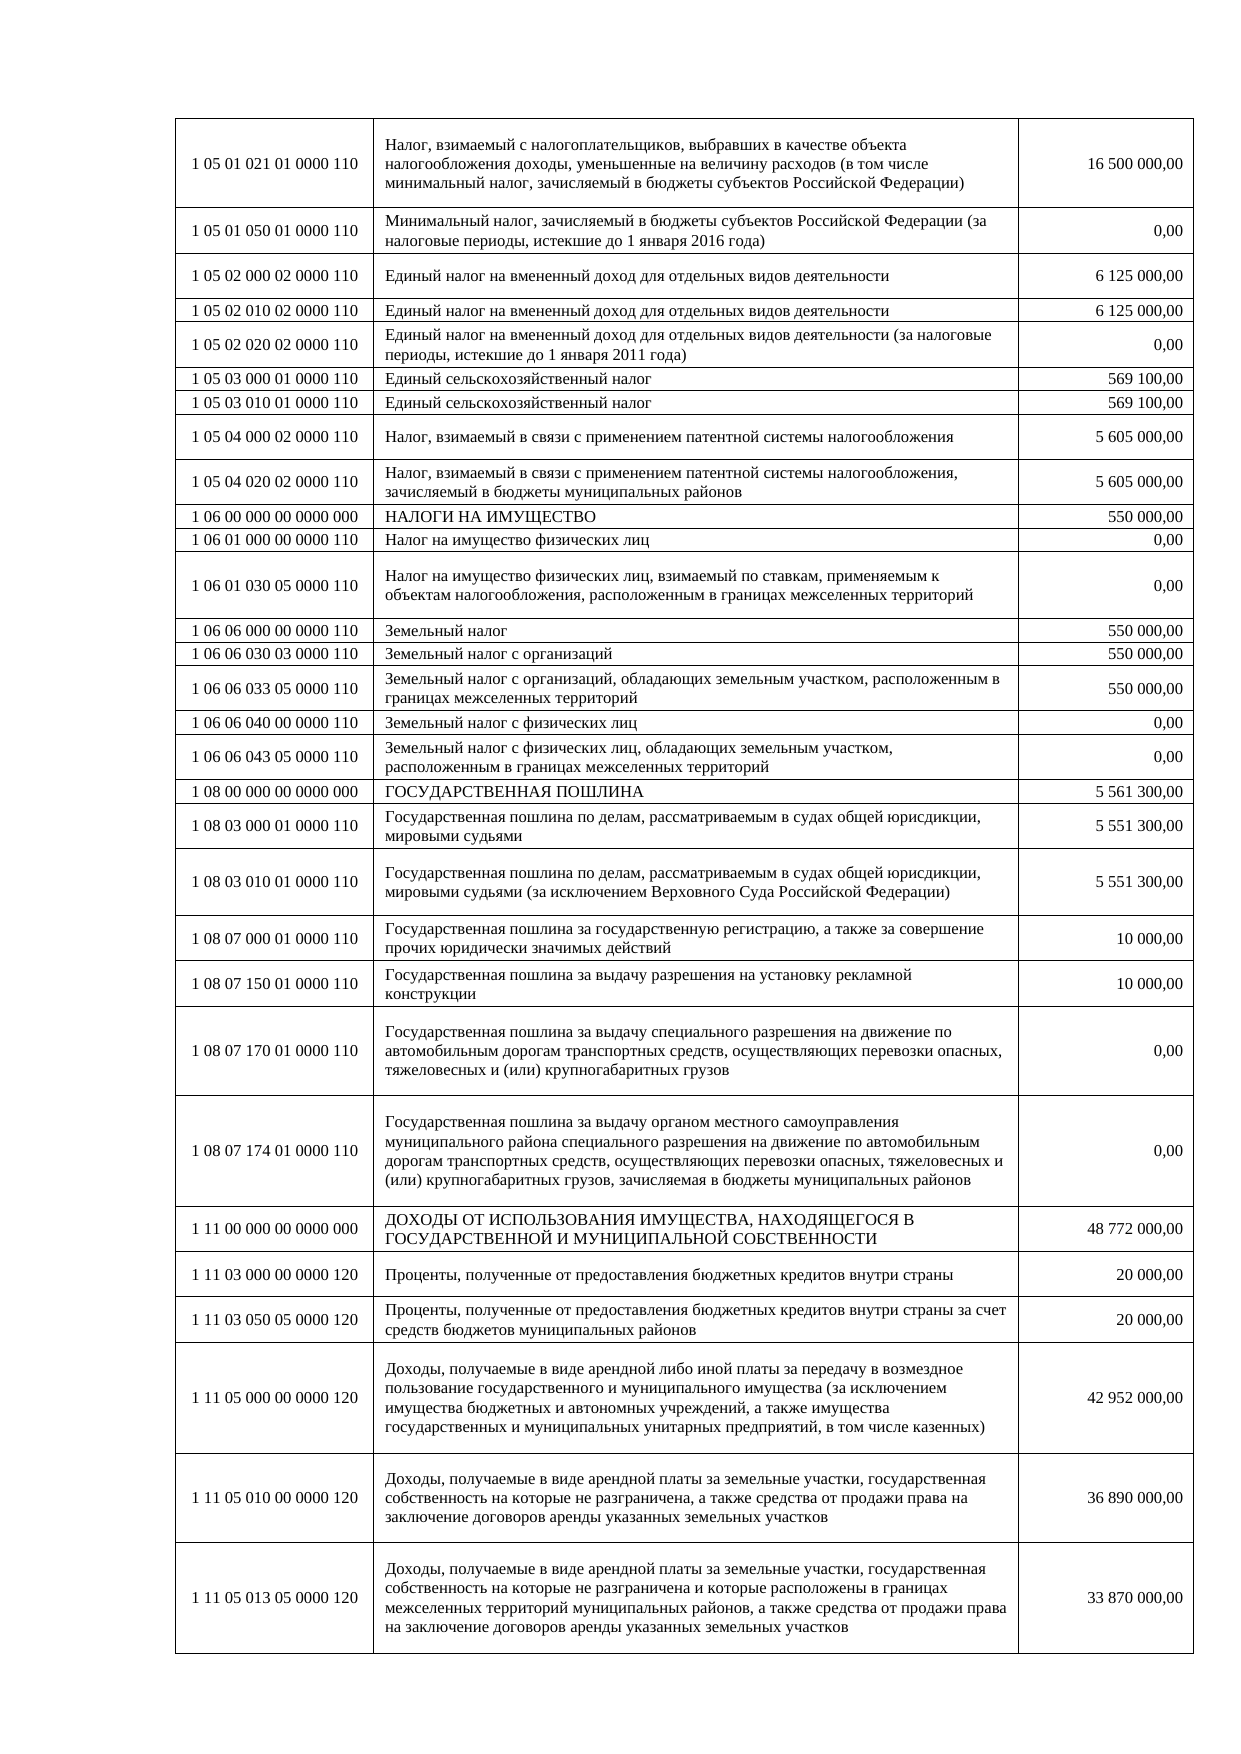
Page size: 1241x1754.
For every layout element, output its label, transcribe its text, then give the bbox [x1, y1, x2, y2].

table_cell ДОХОДЫ ОТ ИСПОЛЬЗОВАНИЯ ИМУЩЕСТВА, НАХОДЯЩЕГОСЯ В ГОСУДАРСТВЕННОЙ И МУНИЦИПАЛЬНОЙ СОБСТВЕННОСТИ [374, 1207, 1018, 1251]
table_cell 0,00 [1019, 208, 1193, 252]
table_cell 0,00 [1019, 711, 1193, 734]
table_cell 1 05 03 010 01 0000 110 [176, 391, 373, 413]
table_cell 42 952 000,00 [1019, 1343, 1193, 1452]
table_cell 6 125 000,00 [1019, 254, 1193, 298]
table_cell 1 05 04 020 02 0000 110 [176, 460, 373, 504]
table_cell Земельный налог с организаций, обладающих земельным участком, расположенным в границах межселенных территорий [374, 666, 1018, 710]
table_cell 6 125 000,00 [1019, 299, 1193, 321]
table_cell 10 000,00 [1019, 916, 1193, 960]
table_cell 0,00 [1019, 322, 1193, 367]
table_cell 550 000,00 [1019, 666, 1193, 710]
table_cell Земельный налог с организаций [374, 643, 1018, 665]
table_cell Проценты, полученные от предоставления бюджетных кредитов внутри страны за счет средств бюджетов муниципальных районов [374, 1297, 1018, 1342]
table_cell Доходы, получаемые в виде арендной платы за земельные участки, государственная собственность на которые не разграничена и которые расположены в границах межселенных территорий муниципальных районов, а также средства от продажи права на заключение договоров аренды указанных земельных участков [374, 1543, 1018, 1652]
table_cell Доходы, получаемые в виде арендной платы за земельные участки, государственная собственность на которые не разграничена, а также средства от продажи права на заключение договоров аренды указанных земельных участков [374, 1454, 1018, 1542]
table_cell 1 05 04 000 02 0000 110 [176, 415, 373, 459]
table_cell Земельный налог [374, 619, 1018, 642]
table_cell 10 000,00 [1019, 961, 1193, 1006]
table_cell 0,00 [1019, 1007, 1193, 1095]
table_cell 1 06 06 040 00 0000 110 [176, 711, 373, 734]
table_cell Налог, взимаемый с налогоплательщиков, выбравших в качестве объекта налогообложения доходы, уменьшенные на величину расходов (в том числе минимальный налог, зачисляемый в бюджеты субъектов Российской Федерации) [374, 119, 1018, 207]
table_cell 569 100,00 [1019, 391, 1193, 413]
table_cell 1 06 01 030 05 0000 110 [176, 552, 373, 618]
table_cell Единый сельскохозяйственный налог [374, 368, 1018, 390]
table_cell 1 08 03 010 01 0000 110 [176, 849, 373, 915]
table_cell 20 000,00 [1019, 1252, 1193, 1296]
table_cell 550 000,00 [1019, 643, 1193, 665]
table_cell 5 551 300,00 [1019, 804, 1193, 848]
table_cell 1 11 05 010 00 0000 120 [176, 1454, 373, 1542]
table_cell Государственная пошлина за выдачу разрешения на установку рекламной конструкции [374, 961, 1018, 1006]
table_cell 1 11 00 000 00 0000 000 [176, 1207, 373, 1251]
table_cell 1 08 07 174 01 0000 110 [176, 1096, 373, 1206]
table_cell Земельный налог с физических лиц [374, 711, 1018, 734]
table_cell Доходы, получаемые в виде арендной либо иной платы за передачу в возмездное пользование государственного и муниципального имущества (за исключением имущества бюджетных и автономных учреждений, а также имущества государственных и муниципальных унитарных предприятий, в том числе казенных) [374, 1343, 1018, 1452]
table_cell Государственная пошлина за выдачу органом местного самоуправления муниципального района специального разрешения на движение по автомобильным дорогам транспортных средств, осуществляющих перевозки опасных, тяжеловесных и (или) крупногабаритных грузов, зачисляемая в бюджеты муниципальных районов [374, 1096, 1018, 1206]
table_cell 48 772 000,00 [1019, 1207, 1193, 1251]
table_cell 550 000,00 [1019, 505, 1193, 527]
table_cell 1 05 02 010 02 0000 110 [176, 299, 373, 321]
table_cell 0,00 [1019, 552, 1193, 618]
table_cell 0,00 [1019, 735, 1193, 779]
table_cell 569 100,00 [1019, 368, 1193, 390]
table_cell Государственная пошлина за государственную регистрацию, а также за совершение прочих юридически значимых действий [374, 916, 1018, 960]
table_cell Государственная пошлина по делам, рассматриваемым в судах общей юрисдикции, мировыми судьями (за исключением Верховного Суда Российской Федерации) [374, 849, 1018, 915]
table_cell 1 05 01 021 01 0000 110 [176, 119, 373, 207]
table_cell 1 11 05 000 00 0000 120 [176, 1343, 373, 1452]
table_cell Государственная пошлина по делам, рассматриваемым в судах общей юрисдикции, мировыми судьями [374, 804, 1018, 848]
table_cell ГОСУДАРСТВЕННАЯ ПОШЛИНА [374, 780, 1018, 802]
table_cell 1 06 06 033 05 0000 110 [176, 666, 373, 710]
table_cell Минимальный налог, зачисляемый в бюджеты субъектов Российской Федерации (за налоговые периоды, истекшие до 1 января 2016 года) [374, 208, 1018, 252]
table_cell 1 06 06 043 05 0000 110 [176, 735, 373, 779]
table_cell 5 605 000,00 [1019, 415, 1193, 459]
table_cell Проценты, полученные от предоставления бюджетных кредитов внутри страны [374, 1252, 1018, 1296]
table_cell 1 08 07 150 01 0000 110 [176, 961, 373, 1006]
table_cell Налог на имущество физических лиц [374, 529, 1018, 551]
table_cell 1 08 00 000 00 0000 000 [176, 780, 373, 802]
table_cell 1 05 02 000 02 0000 110 [176, 254, 373, 298]
table_cell 550 000,00 [1019, 619, 1193, 642]
table_cell 0,00 [1019, 529, 1193, 551]
table_cell НАЛОГИ НА ИМУЩЕСТВО [374, 505, 1018, 527]
table_cell 5 605 000,00 [1019, 460, 1193, 504]
table_cell Земельный налог с физических лиц, обладающих земельным участком, расположенным в границах межселенных территорий [374, 735, 1018, 779]
table_cell 1 08 07 170 01 0000 110 [176, 1007, 373, 1095]
table_cell Налог, взимаемый в связи с применением патентной системы налогообложения, зачисляемый в бюджеты муниципальных районов [374, 460, 1018, 504]
table_cell 33 870 000,00 [1019, 1543, 1193, 1652]
table_cell 1 06 06 000 00 0000 110 [176, 619, 373, 642]
table_cell Налог, взимаемый в связи с применением патентной системы налогообложения [374, 415, 1018, 459]
table_cell 36 890 000,00 [1019, 1454, 1193, 1542]
table_cell Единый налог на вмененный доход для отдельных видов деятельности [374, 254, 1018, 298]
table_cell 1 05 01 050 01 0000 110 [176, 208, 373, 252]
table_cell 1 06 01 000 00 0000 110 [176, 529, 373, 551]
table_cell 1 08 07 000 01 0000 110 [176, 916, 373, 960]
table_cell 1 11 03 050 05 0000 120 [176, 1297, 373, 1342]
table_cell 1 05 03 000 01 0000 110 [176, 368, 373, 390]
table_cell 0,00 [1019, 1096, 1193, 1206]
table_cell 1 08 03 000 01 0000 110 [176, 804, 373, 848]
table_cell 1 05 02 020 02 0000 110 [176, 322, 373, 367]
table_cell Единый налог на вмененный доход для отдельных видов деятельности [374, 299, 1018, 321]
table_cell 20 000,00 [1019, 1297, 1193, 1342]
table_cell 1 06 06 030 03 0000 110 [176, 643, 373, 665]
table_cell Единый сельскохозяйственный налог [374, 391, 1018, 413]
table_cell Государственная пошлина за выдачу специального разрешения на движение по автомобильным дорогам транспортных средств, осуществляющих перевозки опасных, тяжеловесных и (или) крупногабаритных грузов [374, 1007, 1018, 1095]
table_cell 5 551 300,00 [1019, 849, 1193, 915]
table_cell 16 500 000,00 [1019, 119, 1193, 207]
table_cell 1 06 00 000 00 0000 000 [176, 505, 373, 527]
table_cell 1 11 05 013 05 0000 120 [176, 1543, 373, 1652]
table_cell 5 561 300,00 [1019, 780, 1193, 802]
table_cell 1 11 03 000 00 0000 120 [176, 1252, 373, 1296]
table_cell Налог на имущество физических лиц, взимаемый по ставкам, применяемым к объектам налогообложения, расположенным в границах межселенных территорий [374, 552, 1018, 618]
table_cell Единый налог на вмененный доход для отдельных видов деятельности (за налоговые периоды, истекшие до 1 января 2011 года) [374, 322, 1018, 367]
